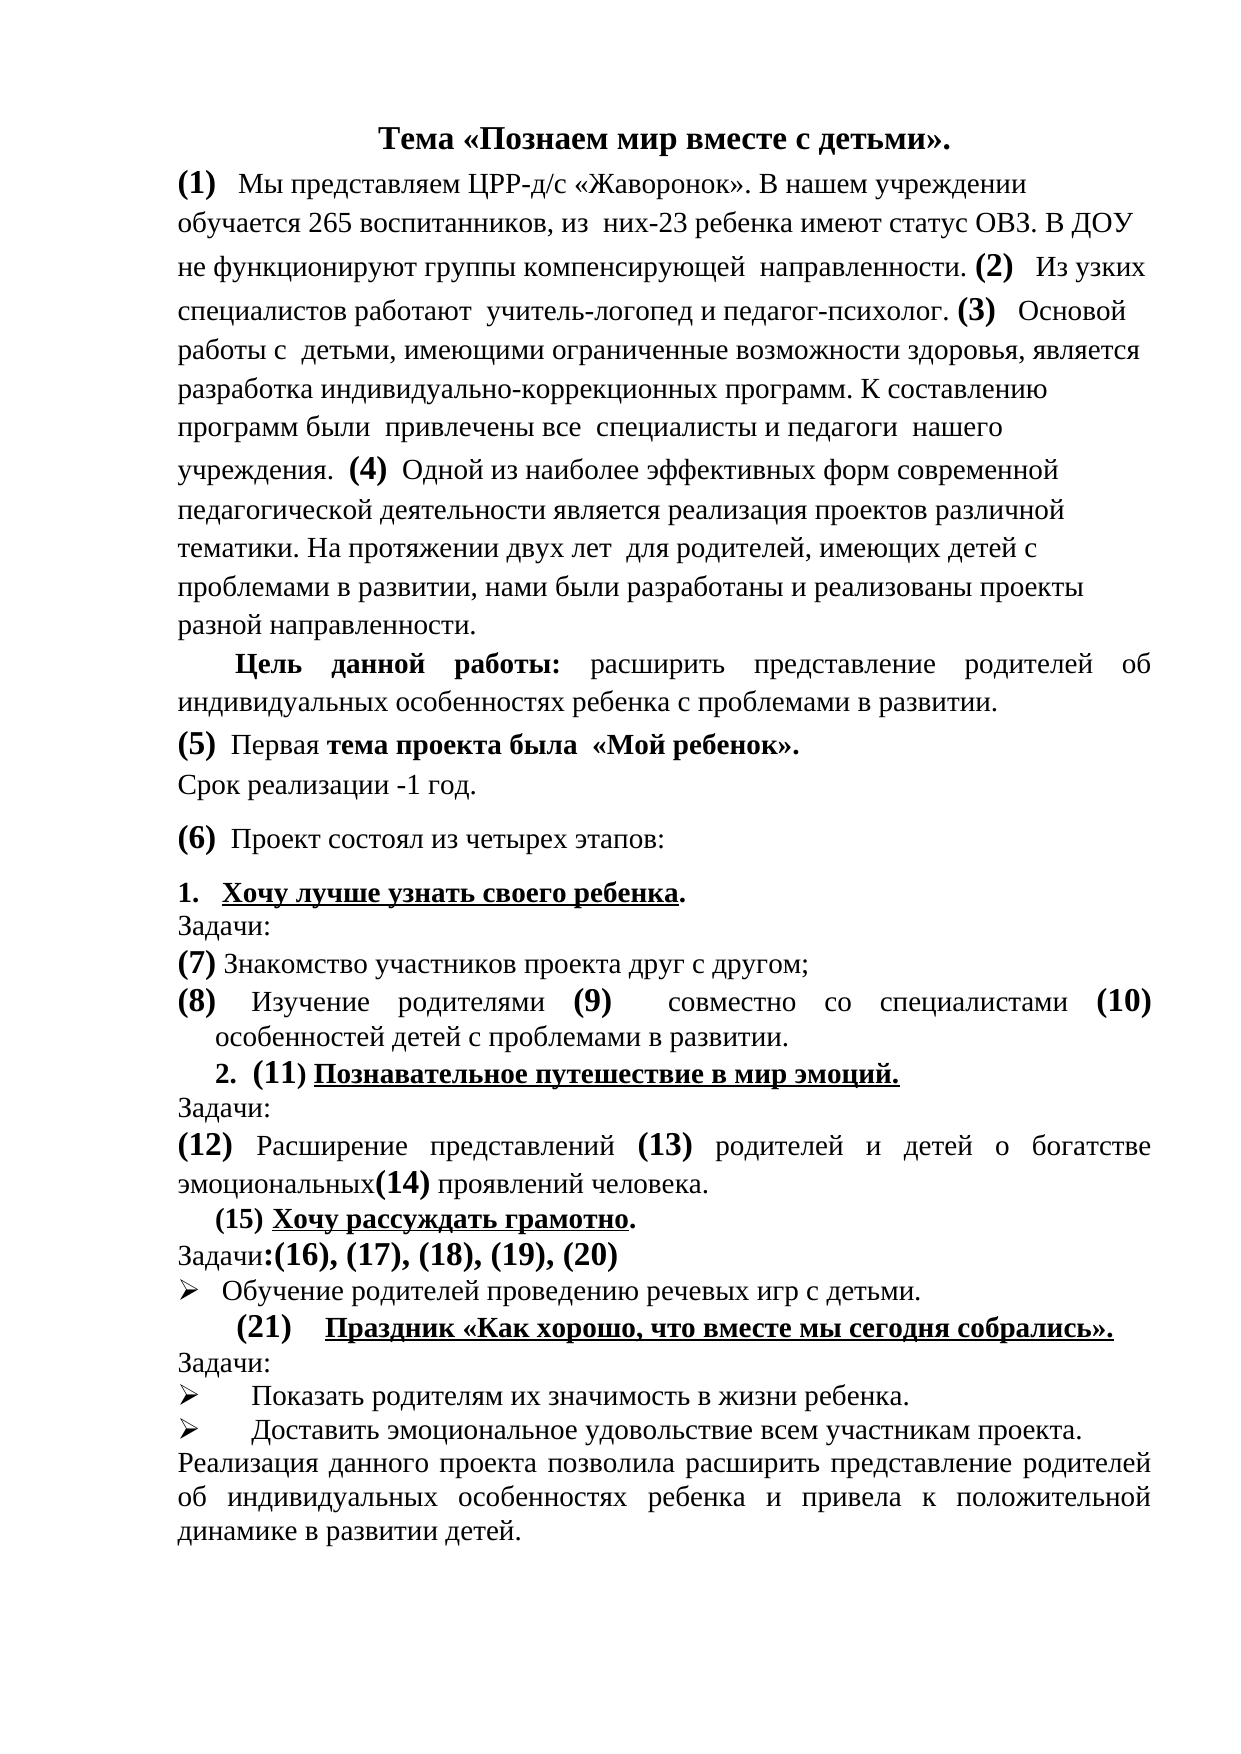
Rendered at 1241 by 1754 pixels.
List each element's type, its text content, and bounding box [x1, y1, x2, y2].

list Задачи: [177, 1091, 1152, 1124]
list Хочу лучше узнать своего ребенка. [177, 875, 1152, 908]
text Цель данной работы: расширить представление родителей об индивидуальных особенностях ребенка с проблемами в развитии. [177, 646, 1152, 718]
text (1) Мы представляем ЦРР-д/с «Жаворонок». В нашем учреждении обучается 265 воспитанников, из них-23 ребенка имеют статус ОВЗ. В ДОУ не функционируют группы компенсирующей направленности. (2) Из узких специалистов работают учитель-логопед и педагог-психолог. (3) Основой работы с детьми, имеющими ограниченные возможности здоровья, является разработка индивидуально-коррекционных программ. К составлению программ были привлечены все специалисты и педагоги нашего учреждения. (4) Одной из наиболее эффективных форм современной педагогической деятельности является реализация проектов различной тематики. На протяжении двух лет для родителей, имеющих детей с проблемами в развитии, нами были разработаны и реализованы проекты разной направленности. [177, 162, 1152, 641]
list Доставить эмоциональное удовольствие всем участникам проекта. [177, 1412, 1152, 1446]
text Тема «Познаем мир вместе с детьми». [177, 118, 1152, 156]
text Задачи:(16), (17), (18), (19), (20) [177, 1234, 1152, 1273]
list (12) Расширение представлений (13) родителей и детей о богатстве эмоциональных(14) проявлений человека. [177, 1124, 1152, 1201]
text (5) Первая тема проекта была «Мой ребенок». [177, 723, 1152, 761]
list Реализация данного проекта позволила расширить представление родителей об индивидуальных особенностях ребенка и привела к положительной динамике в развитии детей. [177, 1446, 1152, 1546]
list Обучение родителей проведению речевых игр с детьми. [177, 1273, 1152, 1306]
list Показать родителям их значимость в жизни ребенка. [177, 1378, 1152, 1412]
text Задачи: [177, 1345, 1152, 1378]
list Задачи: [177, 908, 1152, 942]
text Срок реализации -1 год. [177, 767, 1152, 801]
text (6) Проект состоял из четырех этапов: [177, 817, 1152, 856]
list Праздник «Как хорошо, что вместе мы сегодня собрались». [236, 1306, 1152, 1345]
list (7) Знакомство участников проекта друг с другом; [177, 942, 1152, 980]
list Хочу рассуждать грамотно. [215, 1201, 1152, 1234]
list Изучение родителями (9) совместно со специалистами (10) особенностей детей с проблемами в развитии. [177, 980, 1152, 1052]
list (11) Познавательное путешествие в мир эмоций. [215, 1052, 1152, 1091]
